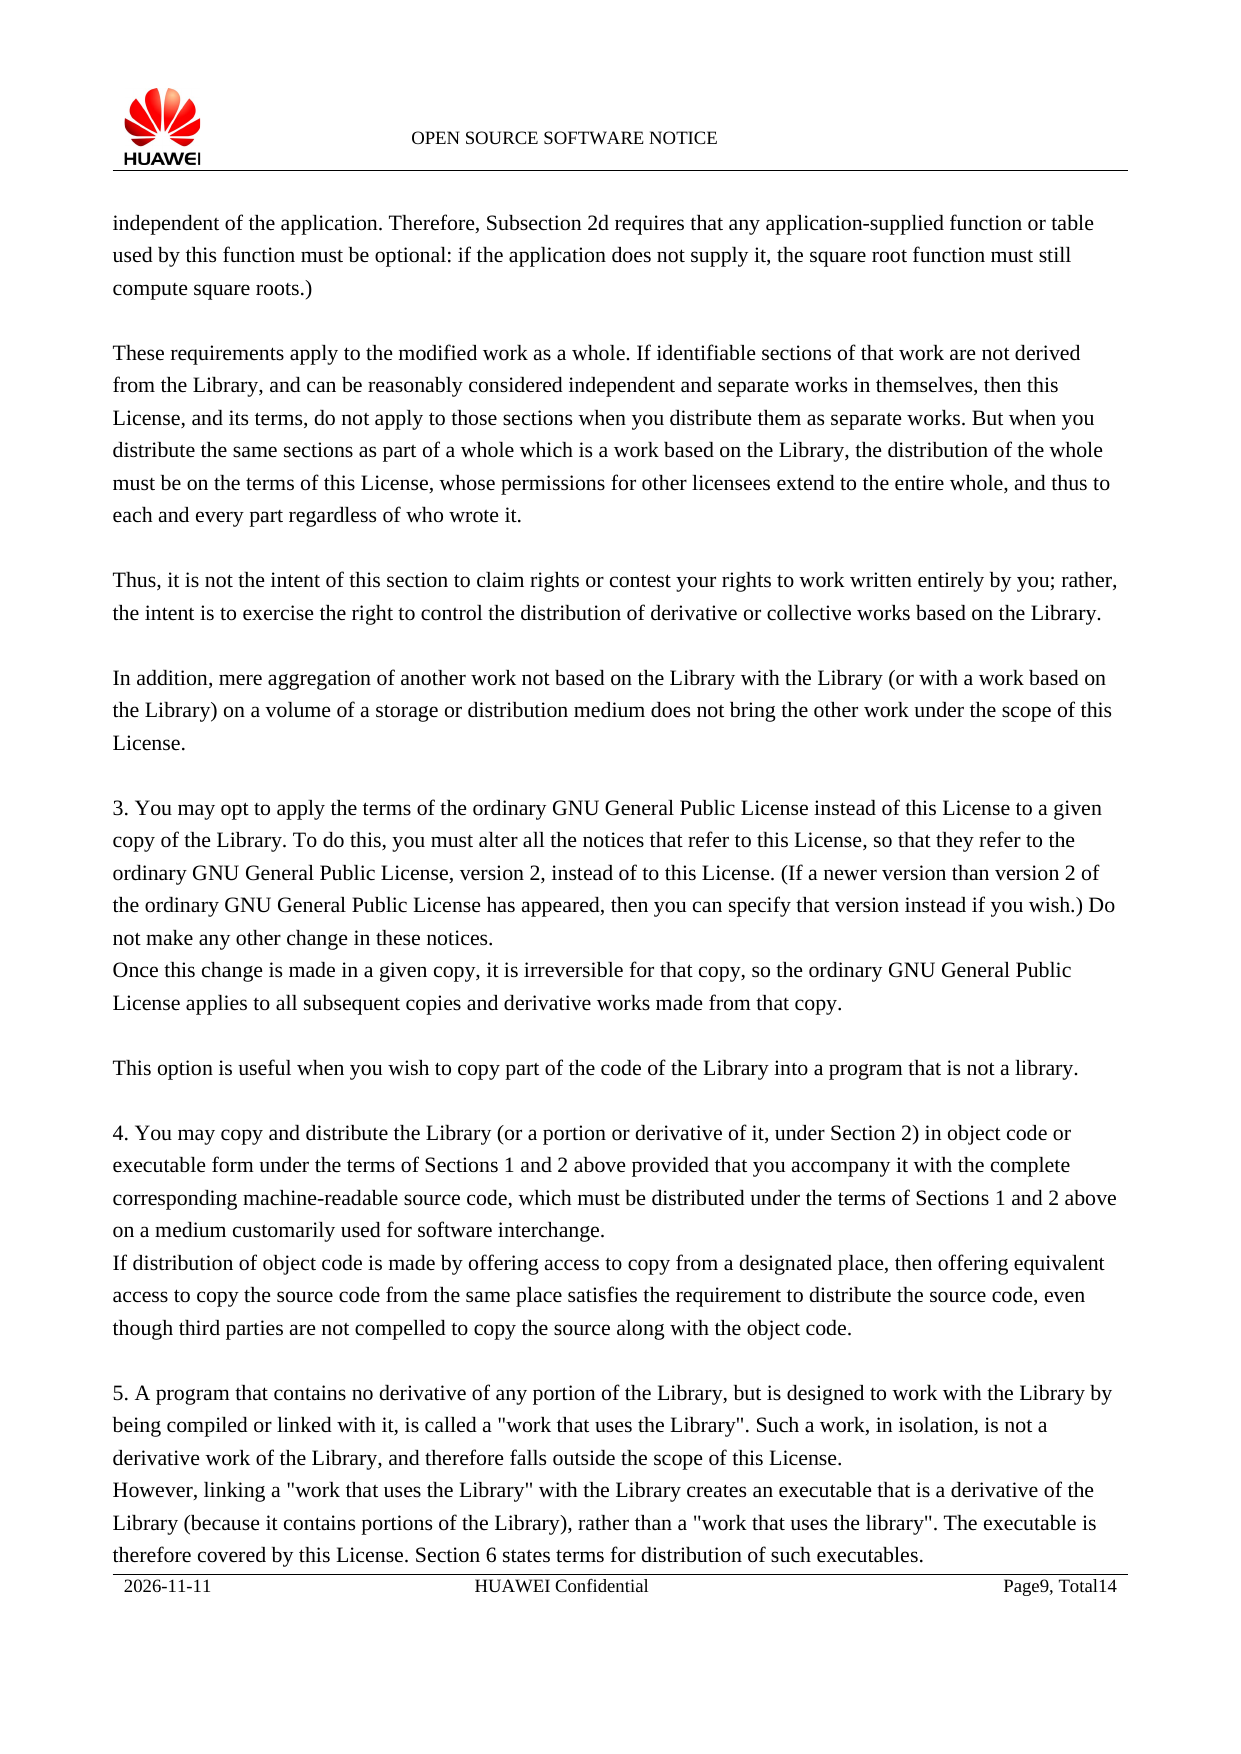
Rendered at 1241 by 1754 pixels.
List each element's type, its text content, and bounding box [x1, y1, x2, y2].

picture [124, 88, 201, 165]
